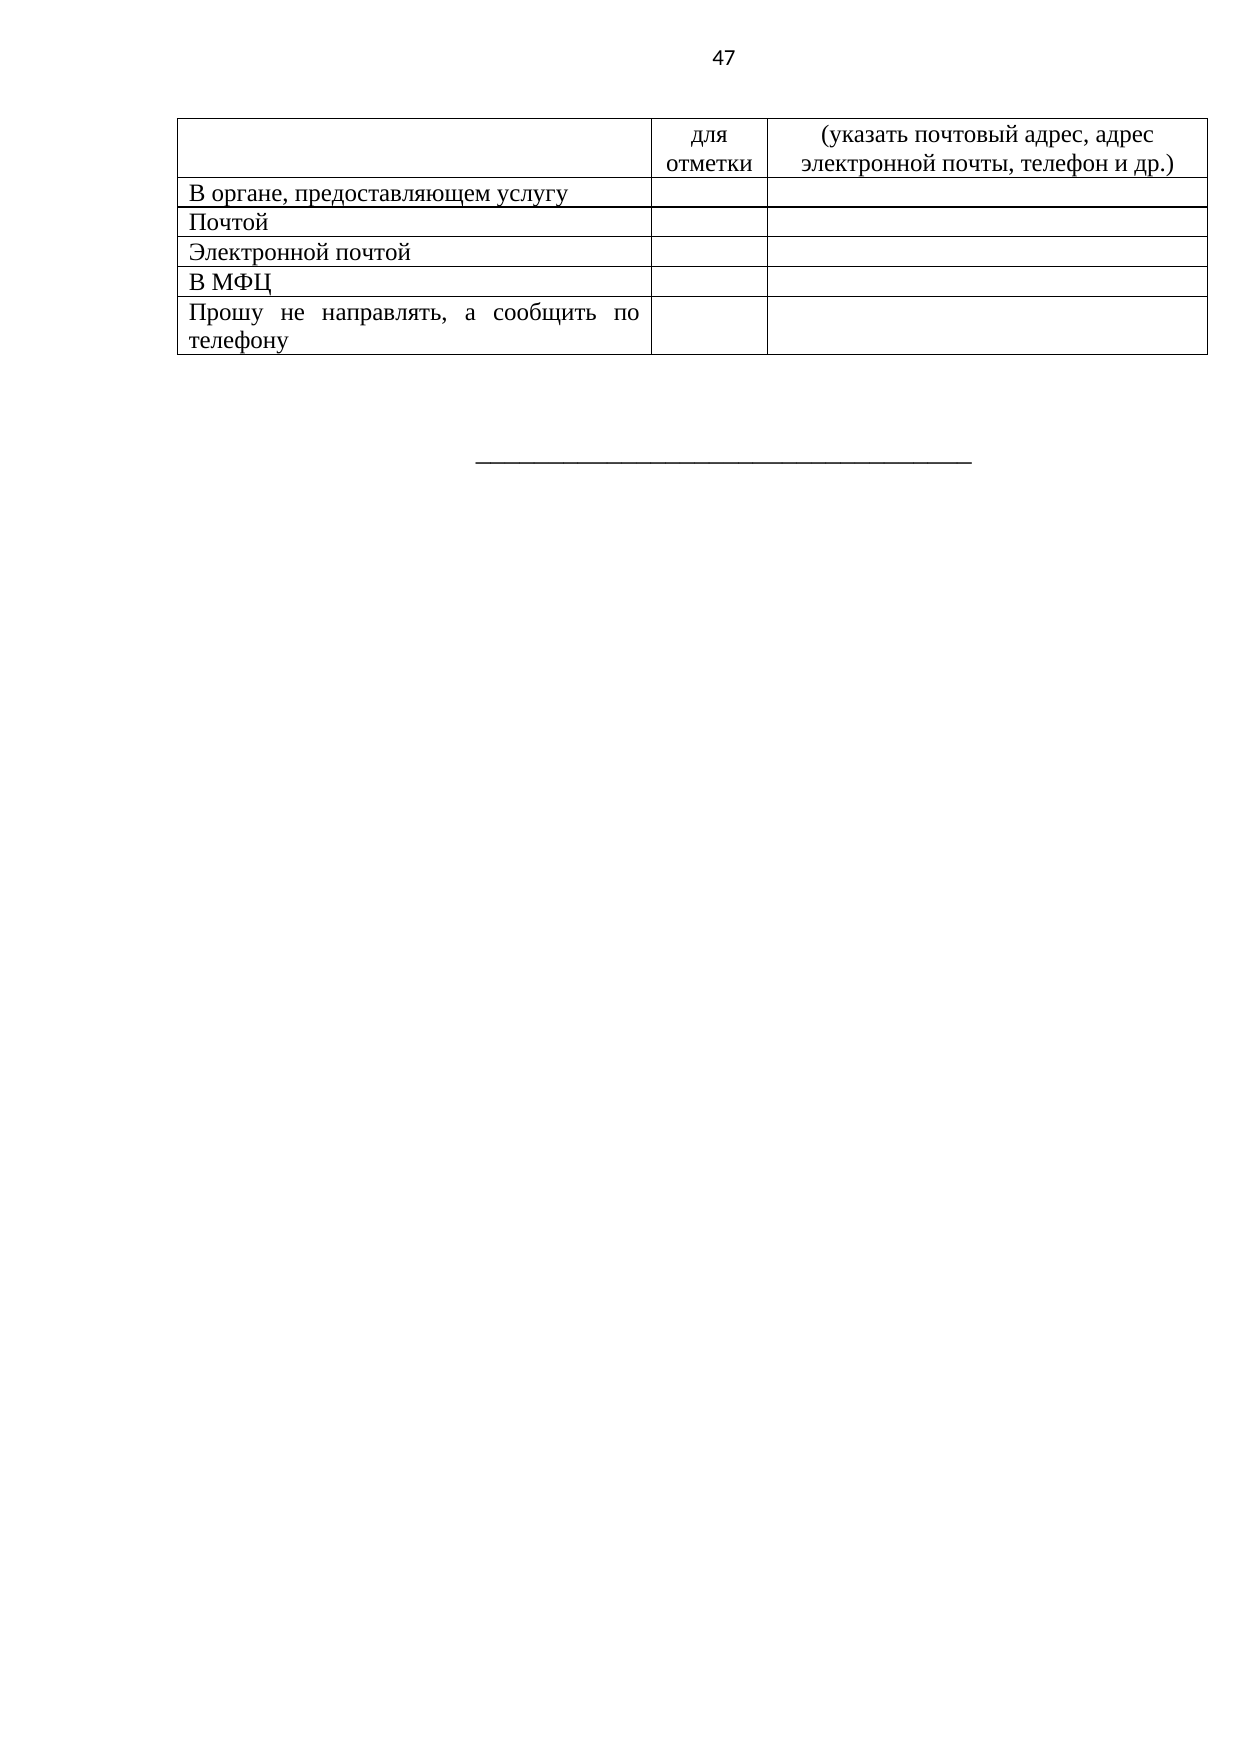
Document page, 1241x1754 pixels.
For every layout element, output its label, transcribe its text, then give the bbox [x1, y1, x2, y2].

table_cell В органе, предоставляющем услугу [178, 178, 651, 206]
table_cell [652, 208, 767, 236]
table_cell Прошу не направлять, а сообщить по телефону [178, 297, 651, 354]
table_cell [652, 237, 767, 266]
table_cell [652, 267, 767, 296]
text __________________________________ [177, 433, 1196, 467]
table_cell Электронной почтой [178, 237, 651, 266]
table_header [178, 119, 651, 177]
table_header Место для отметки [652, 119, 767, 177]
table_cell [768, 237, 1207, 266]
table_cell [768, 178, 1207, 206]
table_cell [652, 178, 767, 206]
table_cell [652, 297, 767, 354]
table_cell [768, 297, 1207, 354]
table_cell В МФЦ [178, 267, 651, 296]
table_cell Почтой [178, 208, 651, 236]
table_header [768, 119, 1207, 177]
table_cell [768, 208, 1207, 236]
table_cell [768, 267, 1207, 296]
